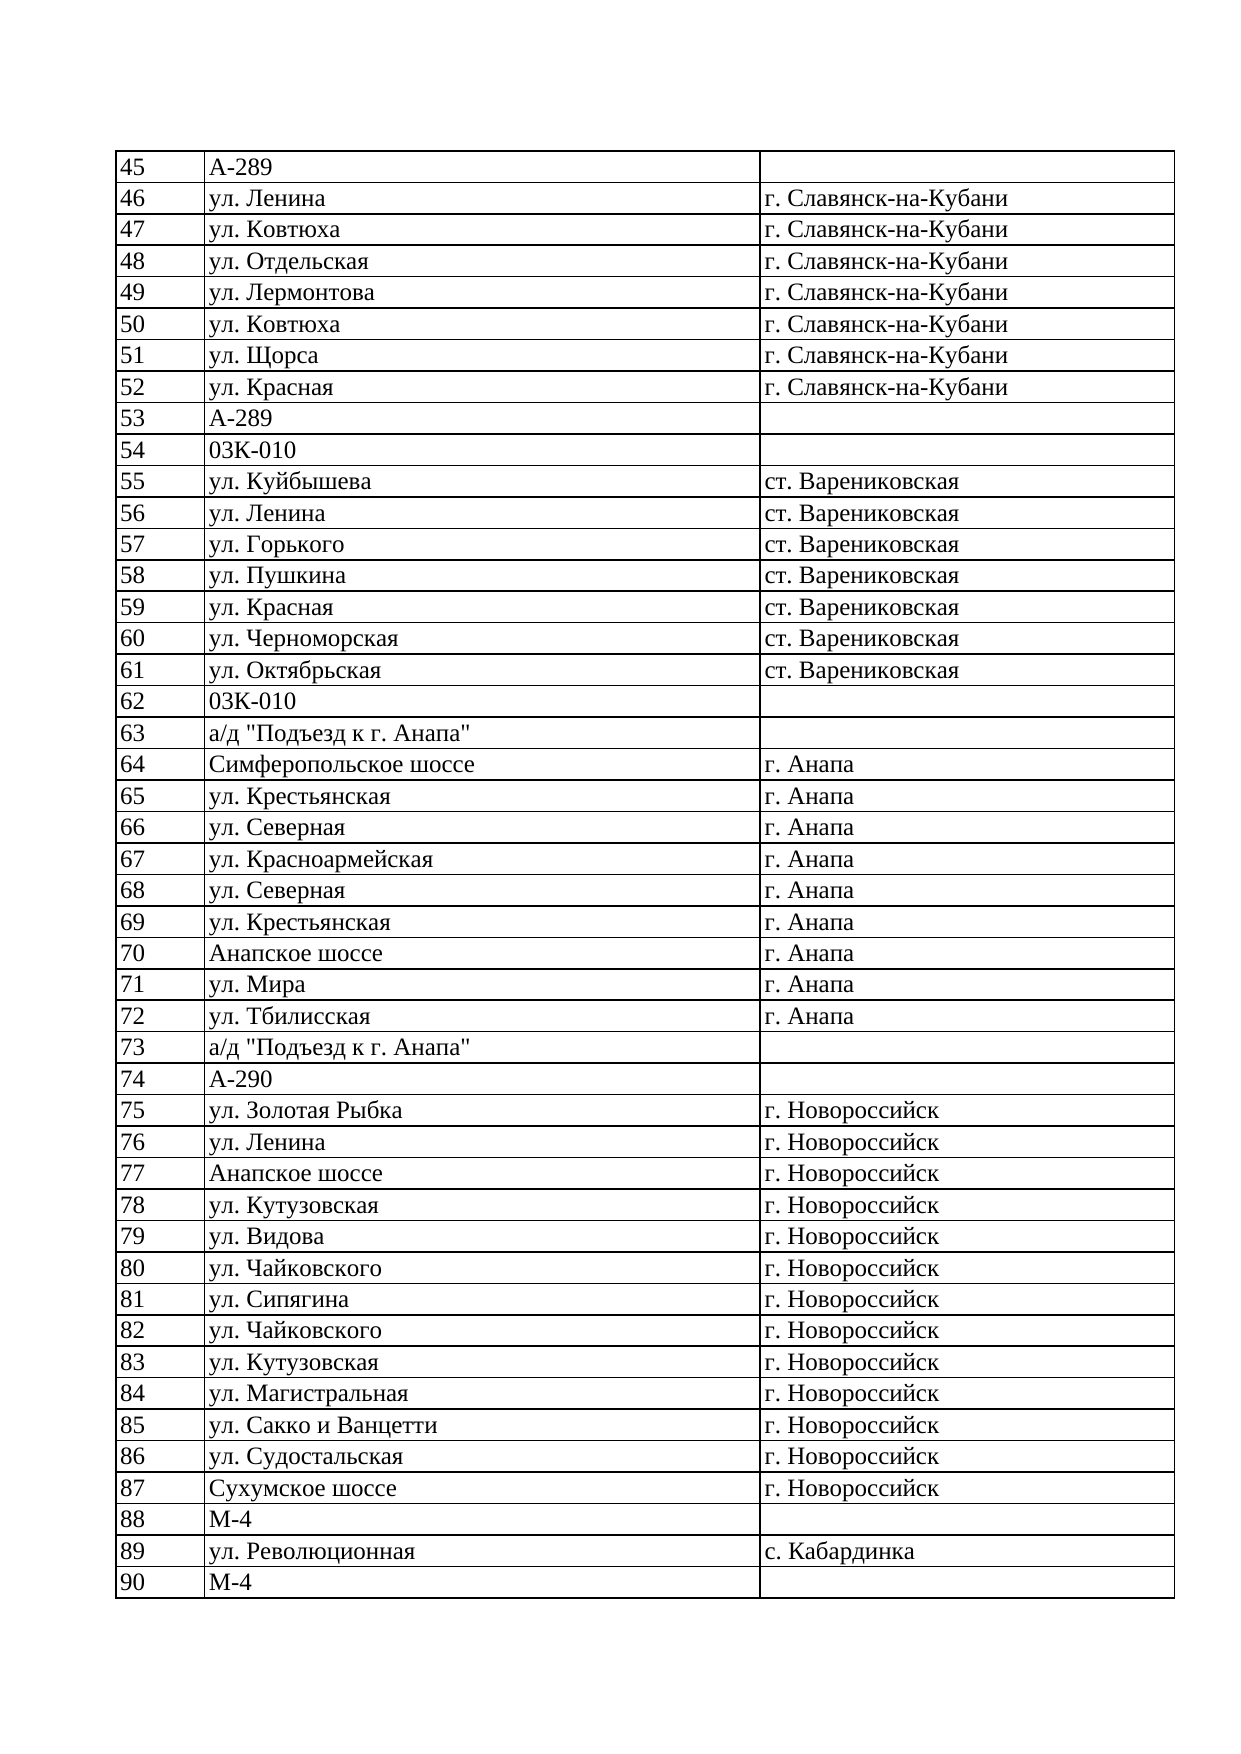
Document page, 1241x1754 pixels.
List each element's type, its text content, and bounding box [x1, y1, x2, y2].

table_cell ст. Варениковская [761, 592, 1174, 622]
table_cell 89 [117, 1536, 204, 1566]
table_cell 83 [117, 1347, 204, 1377]
table_cell 65 [117, 781, 204, 811]
table_cell 45 [117, 152, 204, 181]
table_cell А-290 [205, 1064, 759, 1094]
table_cell ул. Чайковского [205, 1316, 759, 1345]
table_cell г. Новороссийск [761, 1095, 1174, 1125]
table_cell ул. Лермонтова [205, 277, 759, 307]
table_cell г. Анапа [761, 749, 1174, 779]
table_cell 64 [117, 749, 204, 779]
table_cell ст. Варениковская [761, 655, 1174, 685]
table_cell ул. Октябрьская [205, 655, 759, 685]
table_cell 73 [117, 1032, 204, 1062]
table_cell ул. Сакко и Ванцетти [205, 1410, 759, 1440]
table_cell 84 [117, 1378, 204, 1408]
table_cell г. Новороссийск [761, 1284, 1174, 1314]
table_cell г. Анапа [761, 907, 1174, 936]
table_cell 46 [117, 183, 204, 213]
table_cell ул. Революционная [205, 1536, 759, 1566]
table_cell [761, 1064, 1174, 1094]
table_cell 66 [117, 812, 204, 842]
table_cell 75 [117, 1095, 204, 1125]
table_cell г. Новороссийск [761, 1441, 1174, 1471]
table_cell г. Анапа [761, 875, 1174, 905]
table_cell 88 [117, 1504, 204, 1534]
table_cell 54 [117, 435, 204, 464]
table_cell г. Новороссийск [761, 1473, 1174, 1503]
table_cell ул. Ленина [205, 183, 759, 213]
table_cell г. Новороссийск [761, 1253, 1174, 1282]
table_cell 85 [117, 1410, 204, 1440]
table_cell 52 [117, 372, 204, 402]
table_cell 87 [117, 1473, 204, 1503]
table_cell г. Анапа [761, 844, 1174, 873]
table_cell 70 [117, 938, 204, 968]
table_cell ст. Варениковская [761, 561, 1174, 590]
table_cell ул. Магистральная [205, 1378, 759, 1408]
table_cell г. Славянск-на-Кубани [761, 215, 1174, 244]
table_cell А-289 [205, 403, 759, 433]
table_cell ул. Ленина [205, 498, 759, 527]
table_cell ул. Пушкина [205, 561, 759, 590]
table_cell ул. Отдельская [205, 246, 759, 276]
table_cell г. Славянск-на-Кубани [761, 372, 1174, 402]
table_cell ул. Горького [205, 529, 759, 559]
table_cell ул. Крестьянская [205, 907, 759, 936]
table_cell ул. Видова [205, 1221, 759, 1251]
table_cell ул. Ковтюха [205, 309, 759, 339]
table_cell ул. Сипягина [205, 1284, 759, 1314]
table_cell 63 [117, 718, 204, 748]
table_cell 47 [117, 215, 204, 244]
table_cell г. Новороссийск [761, 1410, 1174, 1440]
table_cell г. Славянск-на-Кубани [761, 309, 1174, 339]
table_cell 59 [117, 592, 204, 622]
table_cell 48 [117, 246, 204, 276]
table_cell ул. Северная [205, 812, 759, 842]
table_cell [761, 1567, 1174, 1597]
table_cell г. Славянск-на-Кубани [761, 340, 1174, 370]
table_cell ул. Щорса [205, 340, 759, 370]
table_cell 62 [117, 686, 204, 716]
table_cell Анапское шоссе [205, 938, 759, 968]
table_cell ул. Куйбышева [205, 466, 759, 496]
table_cell 68 [117, 875, 204, 905]
table_cell ул. Северная [205, 875, 759, 905]
table_cell [761, 718, 1174, 748]
table_cell 50 [117, 309, 204, 339]
table_cell г. Новороссийск [761, 1347, 1174, 1377]
table_cell 79 [117, 1221, 204, 1251]
table_cell 76 [117, 1127, 204, 1157]
table_cell ул. Чайковского [205, 1253, 759, 1282]
table_cell 82 [117, 1316, 204, 1345]
table_cell ст. Варениковская [761, 498, 1174, 527]
table_cell ул. Красноармейская [205, 844, 759, 873]
table_cell ул. Ковтюха [205, 215, 759, 244]
table_cell [761, 1504, 1174, 1534]
table_cell ст. Варениковская [761, 529, 1174, 559]
table_cell а/д "Подъезд к г. Анапа" [205, 718, 759, 748]
table_cell 03К-010 [205, 686, 759, 716]
table_cell 58 [117, 561, 204, 590]
table_cell 90 [117, 1567, 204, 1597]
table_cell г. Новороссийск [761, 1158, 1174, 1188]
table_cell 86 [117, 1441, 204, 1471]
table_cell [761, 152, 1174, 181]
table_cell 78 [117, 1190, 204, 1219]
table_cell 49 [117, 277, 204, 307]
table_cell 77 [117, 1158, 204, 1188]
table_cell ул. Судостальская [205, 1441, 759, 1471]
table_cell ст. Варениковская [761, 466, 1174, 496]
table_cell ст. Варениковская [761, 623, 1174, 653]
table_cell 72 [117, 1001, 204, 1031]
table_cell [761, 686, 1174, 716]
table_cell 69 [117, 907, 204, 936]
table_cell г. Новороссийск [761, 1221, 1174, 1251]
table_cell г. Анапа [761, 970, 1174, 999]
table_cell ул. Золотая Рыбка [205, 1095, 759, 1125]
table_cell ул. Мира [205, 970, 759, 999]
table_cell г. Новороссийск [761, 1316, 1174, 1345]
table_cell г. Анапа [761, 938, 1174, 968]
table_cell 71 [117, 970, 204, 999]
table_cell 80 [117, 1253, 204, 1282]
table_cell ул. Кутузовская [205, 1347, 759, 1377]
table_cell А-289 [205, 152, 759, 181]
table_cell г. Новороссийск [761, 1378, 1174, 1408]
table_cell [761, 403, 1174, 433]
table_cell г. Новороссийск [761, 1190, 1174, 1219]
table_cell ул. Ленина [205, 1127, 759, 1157]
table_cell а/д "Подъезд к г. Анапа" [205, 1032, 759, 1062]
table_cell 51 [117, 340, 204, 370]
table_cell г. Анапа [761, 1001, 1174, 1031]
table_cell ул. Красная [205, 592, 759, 622]
table_cell 53 [117, 403, 204, 433]
table_cell Симферопольское шоссе [205, 749, 759, 779]
table_cell ул. Черноморская [205, 623, 759, 653]
table_cell ул. Тбилисская [205, 1001, 759, 1031]
table_cell г. Славянск-на-Кубани [761, 246, 1174, 276]
table_cell ул. Крестьянская [205, 781, 759, 811]
table_cell [761, 435, 1174, 464]
table_cell Сухумское шоссе [205, 1473, 759, 1503]
table_cell 55 [117, 466, 204, 496]
table_cell М-4 [205, 1504, 759, 1534]
table_cell 03К-010 [205, 435, 759, 464]
table_cell г. Анапа [761, 812, 1174, 842]
table_cell 57 [117, 529, 204, 559]
table_cell 56 [117, 498, 204, 527]
table_cell Анапское шоссе [205, 1158, 759, 1188]
table_cell 74 [117, 1064, 204, 1094]
table_cell 81 [117, 1284, 204, 1314]
table_cell 67 [117, 844, 204, 873]
table_cell г. Анапа [761, 781, 1174, 811]
table_cell ул. Кутузовская [205, 1190, 759, 1219]
table_cell с. Кабардинка [761, 1536, 1174, 1566]
table_cell 61 [117, 655, 204, 685]
table_cell М-4 [205, 1567, 759, 1597]
table_cell г. Славянск-на-Кубани [761, 277, 1174, 307]
table_cell 60 [117, 623, 204, 653]
table_cell г. Славянск-на-Кубани [761, 183, 1174, 213]
table_cell ул. Красная [205, 372, 759, 402]
table_cell г. Новороссийск [761, 1127, 1174, 1157]
table_cell [761, 1032, 1174, 1062]
